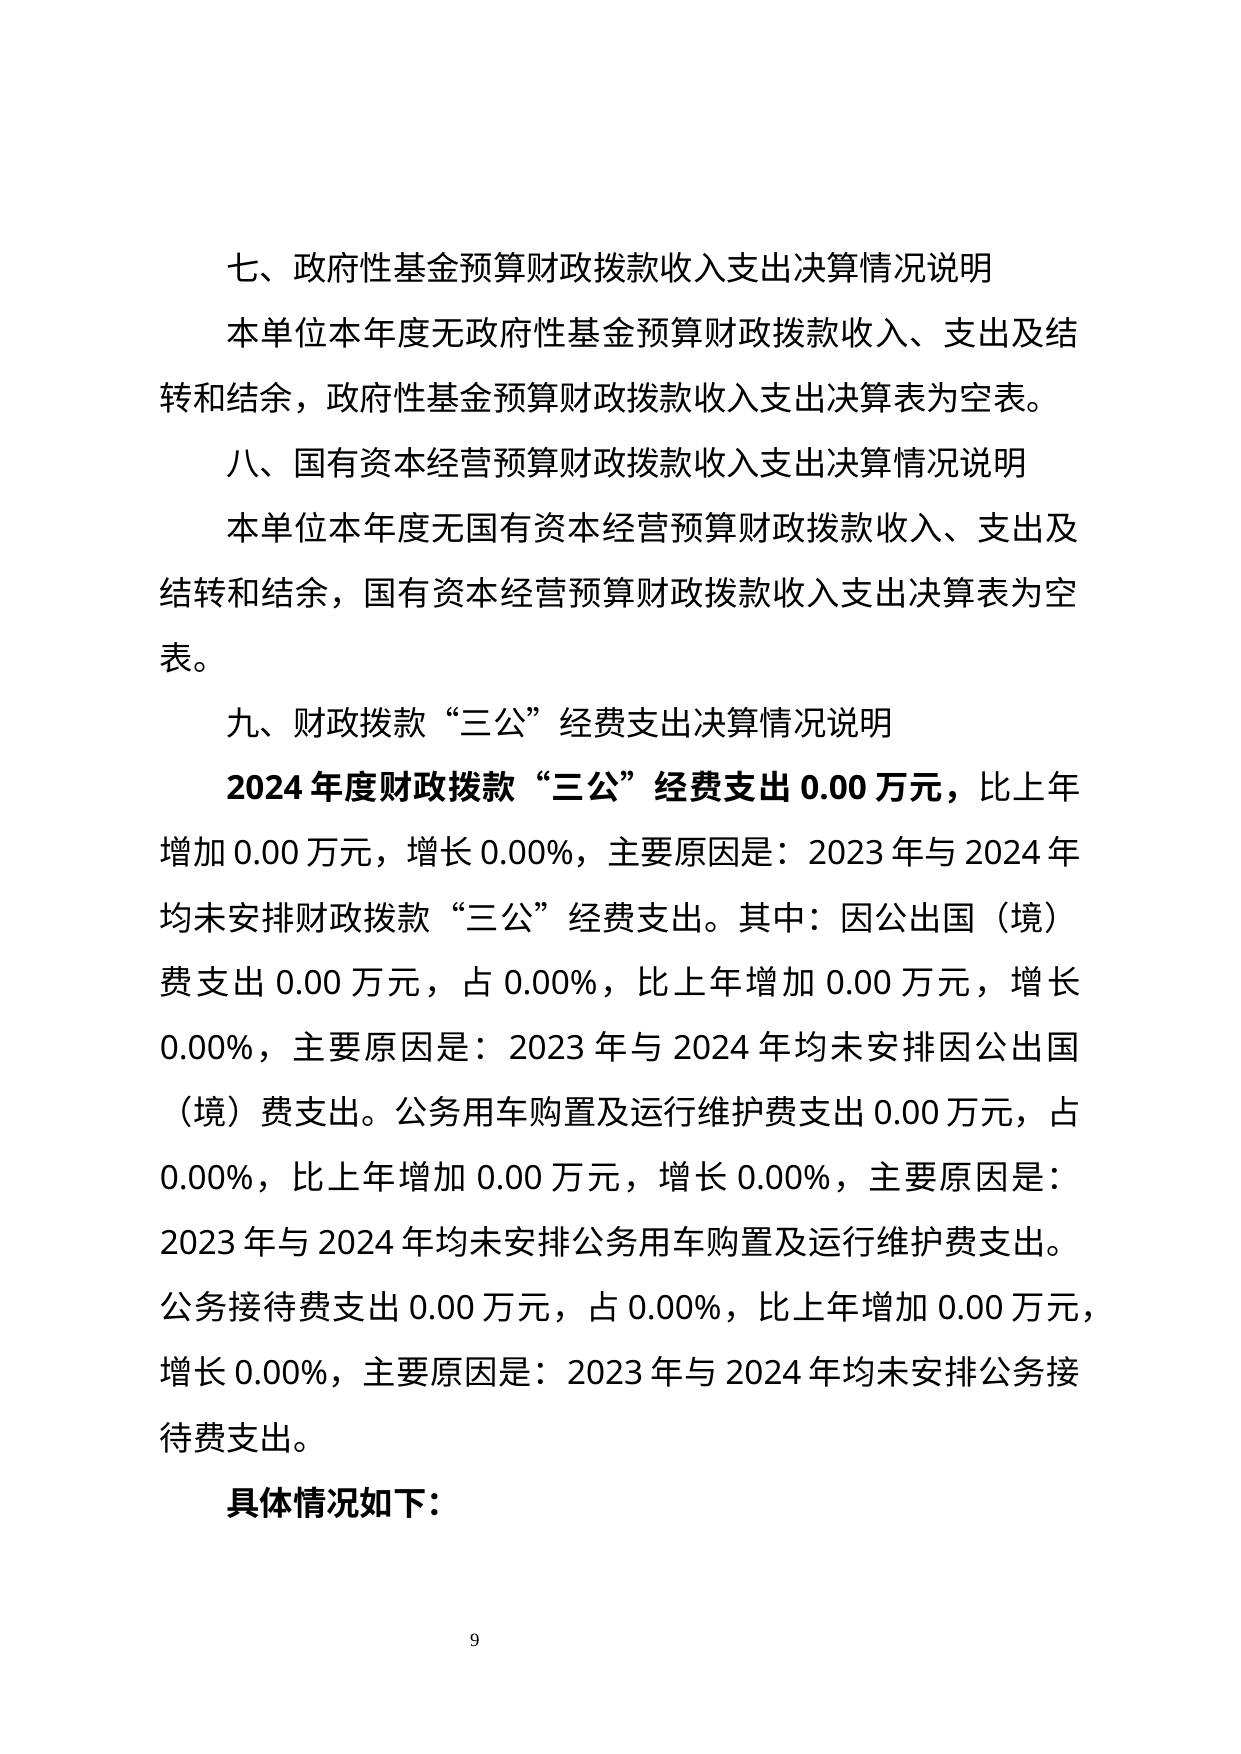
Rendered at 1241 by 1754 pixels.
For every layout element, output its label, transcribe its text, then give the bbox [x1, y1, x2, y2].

text 七、政府性基金预算财政拨款收入支出决算情况说明 [159, 233, 1081, 298]
text 具体情况如下： [159, 1468, 1081, 1533]
text 2024年度财政拨款“三公”经费支出0.00万元，比上年增加0.00万元，增长0.00%，主要原因是：2023年与2024年均未安排财政拨款“三公”经费支出。其中：因公出国（境）费支出0.00万元，占0.00%，比上年增加0.00万元，增长0.00%，主要原因是：2023年与2024年均未安排因公出国（境）费支出。公务用车购置及运行维护费支出0.00万元，占0.00%，比上年增加0.00万元，增长0.00%，主要原因是：2023年与2024年均未安排公务用车购置及运行维护费支出。公务接待费支出0.00万元，占0.00%，比上年增加0.00万元，增长0.00%，主要原因是：2023年与2024年均未安排公务接待费支出。 [159, 753, 1081, 1468]
text 九、财政拨款“三公”经费支出决算情况说明 [159, 688, 1081, 753]
text 八、国有资本经营预算财政拨款收入支出决算情况说明 [159, 428, 1081, 493]
text 本单位本年度无政府性基金预算财政拨款收入、支出及结转和结余，政府性基金预算财政拨款收入支出决算表为空表。 [159, 298, 1081, 428]
text 本单位本年度无国有资本经营预算财政拨款收入、支出及结转和结余，国有资本经营预算财政拨款收入支出决算表为空表。 [159, 493, 1081, 688]
